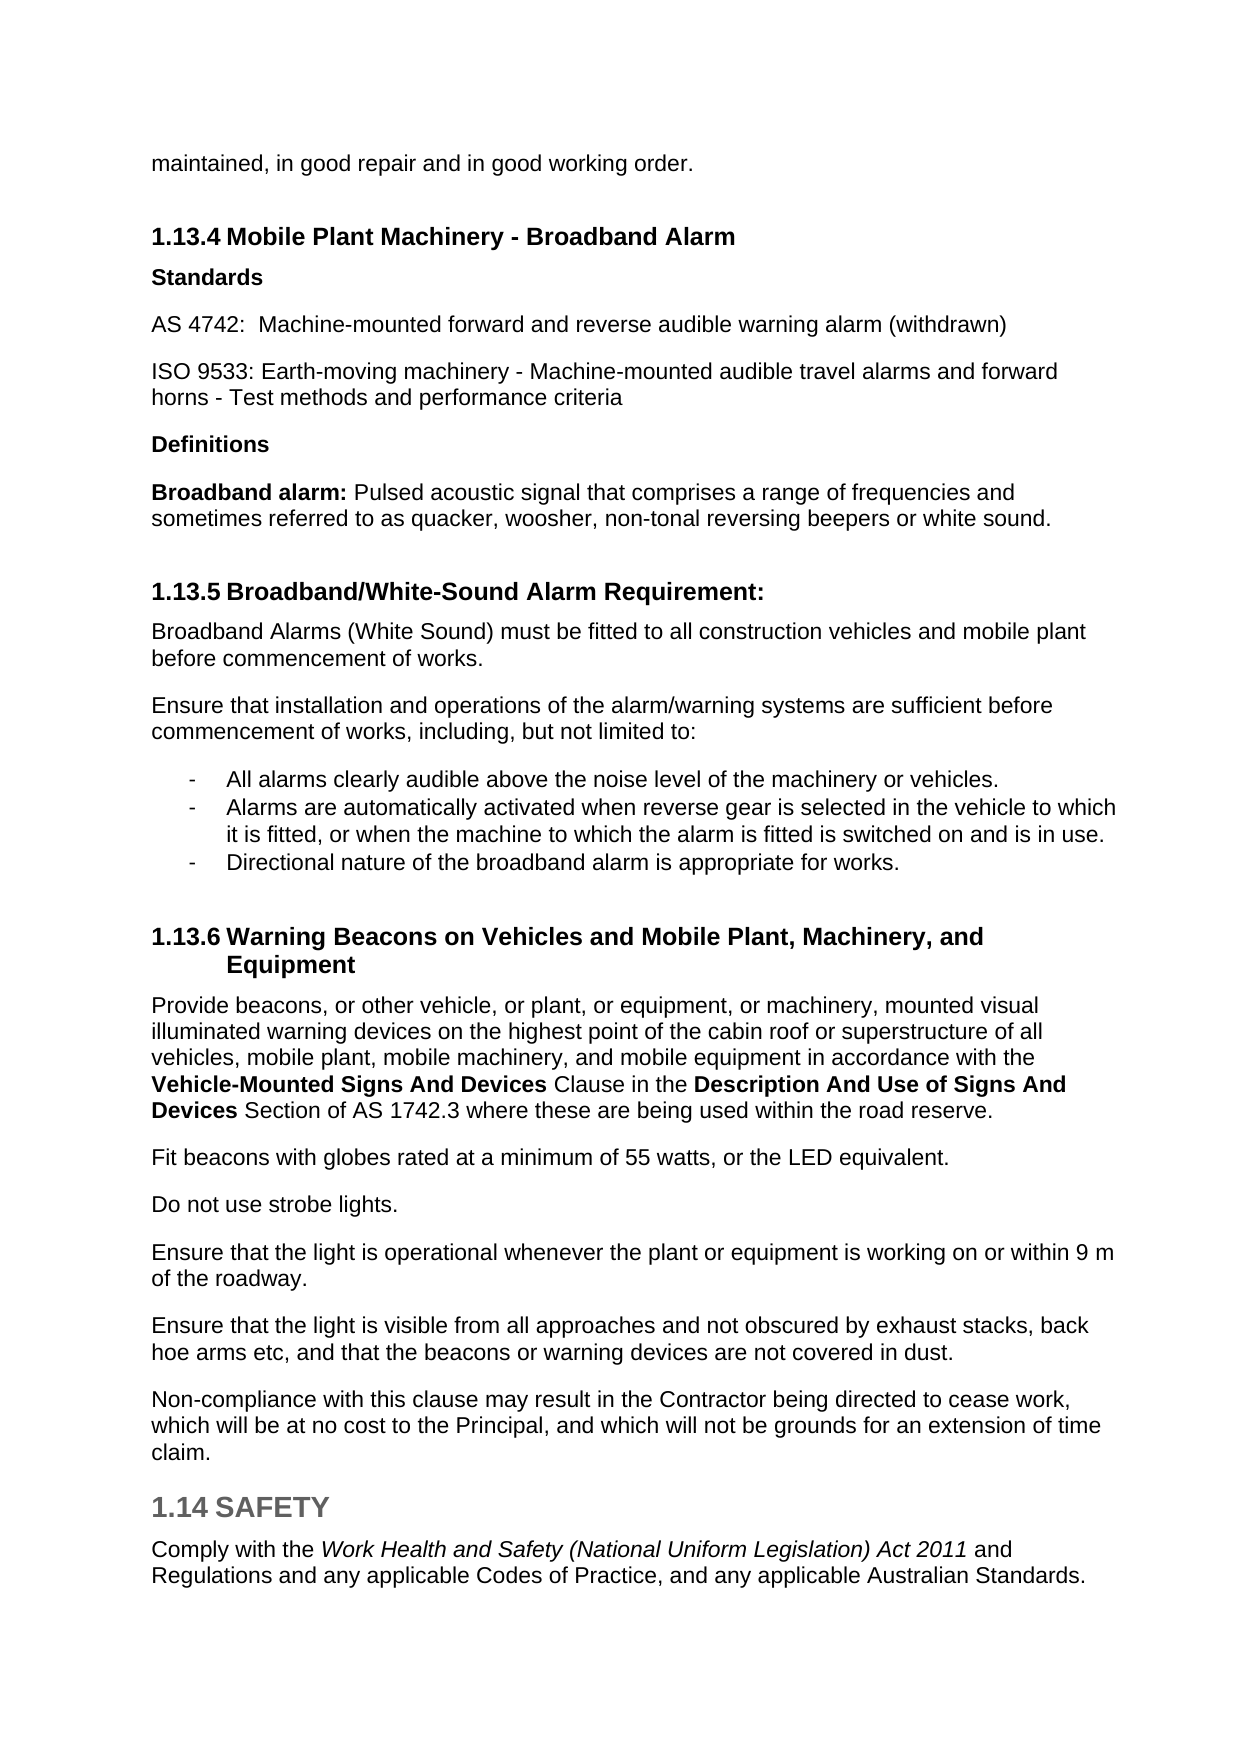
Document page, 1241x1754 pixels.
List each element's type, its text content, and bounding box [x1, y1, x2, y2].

text Fit beacons with globes rated at a minimum of 55 watts, or the LED equivalent. [151, 1144, 1120, 1171]
text Broadband Alarms (White Sound) must be fitted to all construction vehicles and mobile plant before commencement of works. [151, 618, 1120, 671]
text Broadband alarm: Pulsed acoustic signal that comprises a range of frequencies and sometimes referred to as quacker, woosher, non-tonal reversing beepers or white sound. [151, 478, 1120, 531]
text Provide beacons, or other vehicle, or plant, or equipment, or machinery, mounted visual illuminated warning devices on the highest point of the cabin roof or superstructure of all vehicles, mobile plant, mobile machinery, and mobile equipment in accordance with the Vehicle-Mounted Signs And Devices Clause in the Description And Use of Signs And Devices Section of AS 1742.3 where these are being used within the road reserve. [151, 992, 1120, 1123]
text Ensure that the light is operational whenever the plant or equipment is working on or within 9 m of the roadway. [151, 1239, 1120, 1291]
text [151, 150, 1120, 176]
text Ensure that installation and operations of the alarm/warning systems are sufficient before commencement of works, including, but not limited to: [151, 692, 1120, 744]
text Definitions [151, 431, 1120, 458]
text Standards [151, 263, 1120, 290]
text Non-compliance with this clause may result in the Contractor being directed to cease work, which will be at no cost to the Principal, and which will not be grounds for an extension of time claim. [151, 1386, 1120, 1465]
text Comply with the Work Health and Safety (National Uniform Legislation) Act 2011 and Regulations and any applicable Codes of Practice, and any applicable Australian Standards. [151, 1536, 1120, 1588]
list Alarms are automatically activated when reverse gear is selected in the vehicle to which it is fitted, or when the machine to which the alarm is fitted is switched on and is in use. [189, 793, 1120, 848]
text ISO 9533: Earth-moving machinery - Machine-mounted audible travel alarms and forward horns - Test methods and performance criteria [151, 358, 1120, 411]
subtitle Mobile Plant Machinery - Broadband Alarm [151, 222, 1120, 251]
subtitle Safety [151, 1490, 1120, 1523]
subtitle Broadband/White-Sound Alarm Requirement: [151, 577, 1120, 606]
list All alarms clearly audible above the noise level of the machinery or vehicles. [189, 765, 1120, 793]
text Do not use strobe lights. [151, 1191, 1120, 1218]
subtitle Warning Beacons on Vehicles and Mobile Plant, Machinery, and Equipment [151, 922, 1120, 979]
text Ensure that the light is visible from all approaches and not obscured by exhaust stacks, back hoe arms etc, and that the beacons or warning devices are not covered in dust. [151, 1312, 1120, 1365]
list Directional nature of the broadband alarm is appropriate for works. [189, 848, 1120, 876]
text AS 4742: Machine-mounted forward and reverse audible warning alarm (withdrawn) [151, 311, 1120, 337]
